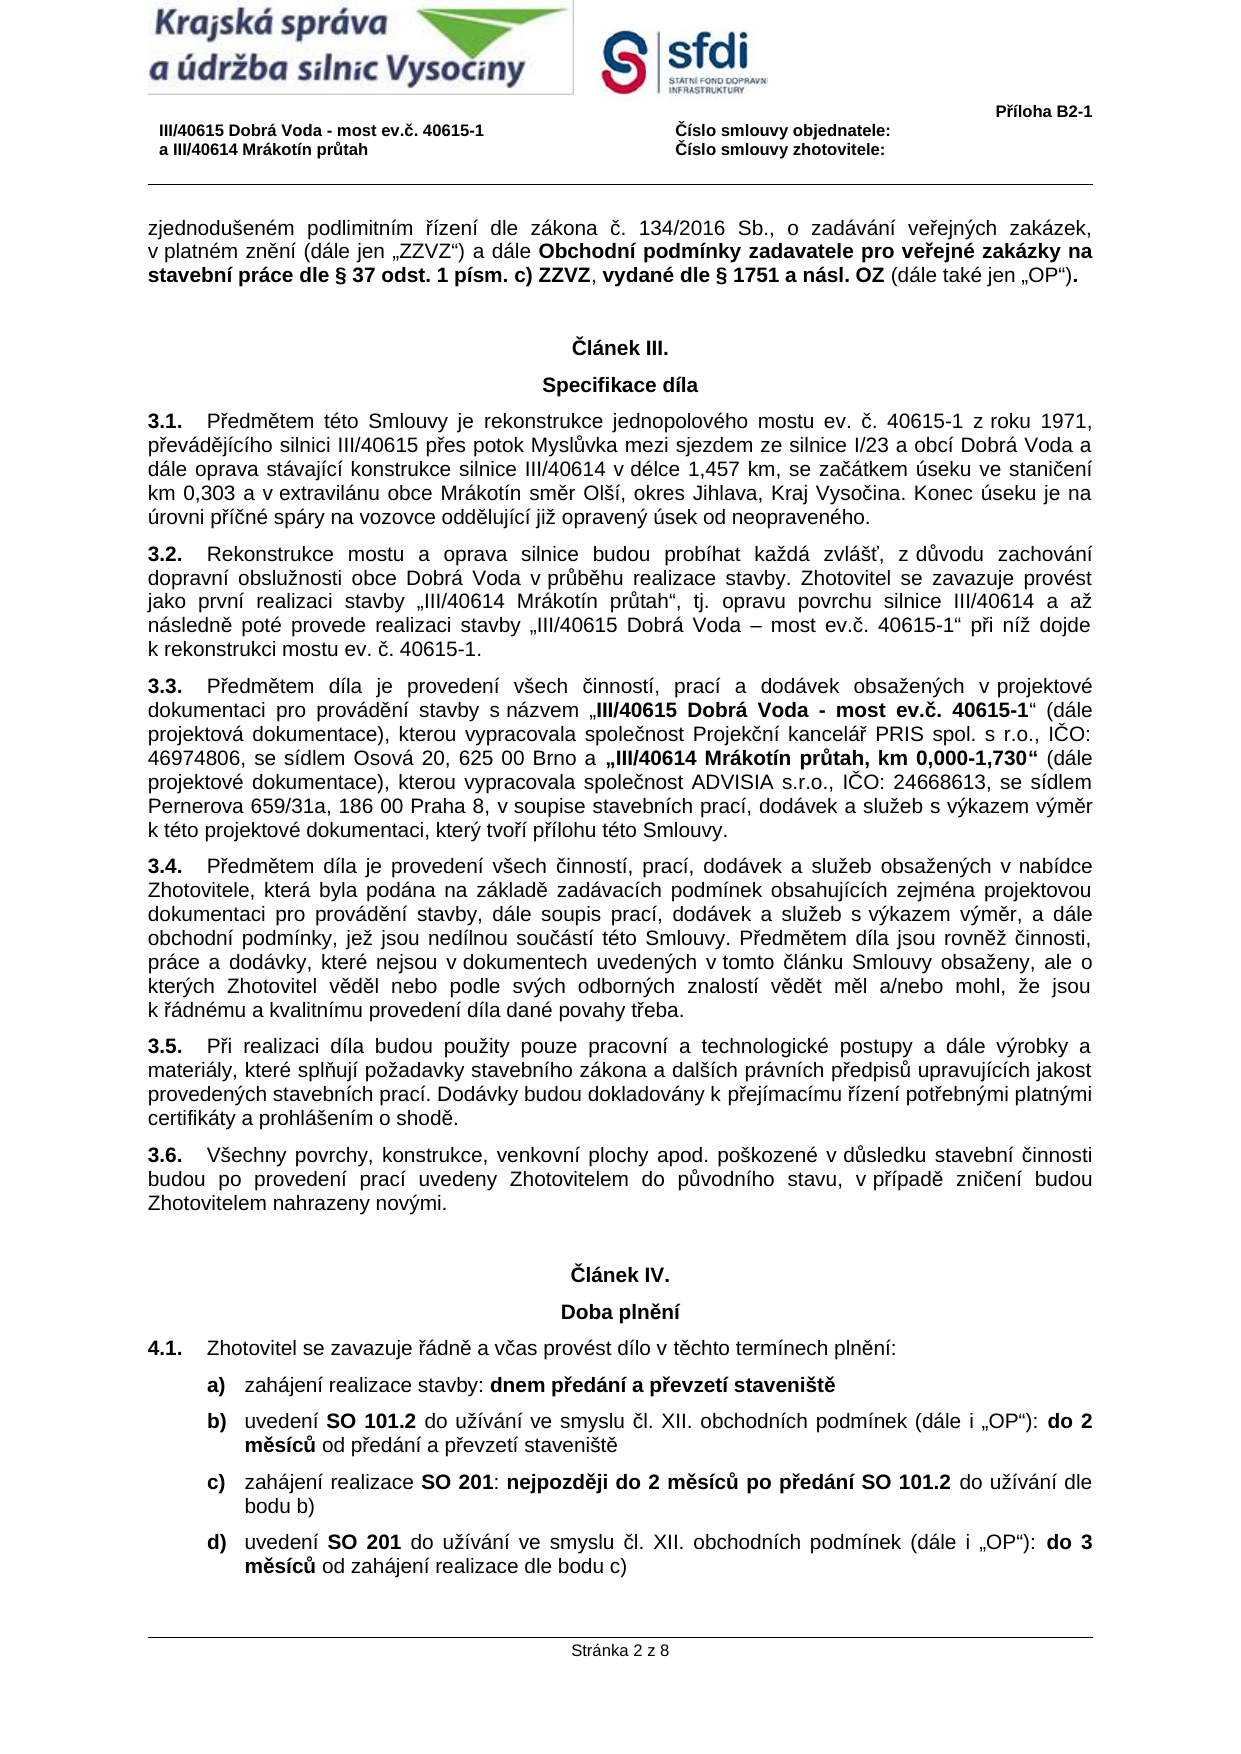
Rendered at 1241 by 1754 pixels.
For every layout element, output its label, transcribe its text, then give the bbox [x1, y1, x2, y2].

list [148, 215, 1093, 287]
list Zhotovitel se zavazuje řádně a včas provést dílo v těchto termínech plnění: [148, 1336, 1093, 1360]
list Předmětem díla je provedení všech činností, prací, dodávek a služeb obsažených v nabídce Zhotovitele, která byla podána na základě zadávacích podmínek obsahujících zejména projektovou dokumentaci pro provádění stavby, dále soupis prací, dodávek a služeb s výkazem výměr, a dále obchodní podmínky, jež jsou nedílnou součástí této Smlouvy. Předmětem díla jsou rovněž činnosti, práce a dodávky, které nejsou v dokumentech uvedených v tomto článku Smlouvy obsaženy, ale o kterých Zhotovitel věděl nebo podle svých odborných znalostí vědět měl a/nebo mohl, že jsou k řádnému a kvalitnímu provedení díla dané povahy třeba. [148, 854, 1093, 1022]
list zahájení realizace stavby: dnem předání a převzetí staveniště [207, 1373, 1093, 1397]
list Všechny povrchy, konstrukce, venkovní plochy apod. poškozené v důsledku stavební činnosti budou po provedení prací uvedeny Zhotovitelem do původního stavu, v případě zničení budou Zhotovitelem nahrazeny novými. [148, 1142, 1093, 1214]
picture [147, 0, 574, 96]
text Článek IV. [148, 1263, 1093, 1287]
subtitle Specifikace díla [148, 373, 1093, 397]
text Článek III. [148, 336, 1093, 360]
subtitle Doba plnění [148, 1300, 1093, 1324]
list Rekonstrukce mostu a oprava silnice budou probíhat každá zvlášť, z důvodu zachování dopravní obslužnosti obce Dobrá Voda v průběhu realizace stavby. Zhotovitel se zavazuje provést jako první realizaci stavby „III/40614 Mrákotín průtah“, tj. opravu povrchu silnice III/40614 a až následně poté provede realizaci stavby „III/40615 Dobrá Voda – most ev.č. 40615-1“ při níž dojde k rekonstrukci mostu ev. č. 40615-1. [148, 541, 1093, 661]
list Předmětem díla je provedení všech činností, prací a dodávek obsažených v projektové dokumentaci pro provádění stavby s názvem „III/40615 Dobrá Voda - most ev.č. 40615-1“ (dále projektová dokumentace), kterou vypracovala společnost Projekční kancelář PRIS spol. s r.o., IČO: 46974806, se sídlem Osová 20, 625 00 Brno a „III/40614 Mrákotín průtah, km 0,000-1,730“ (dále projektové dokumentace), kterou vypracovala společnost ADVISIA s.r.o., IČO: 24668613, se sídlem Pernerova 659/31a, 186 00 Praha 8, v soupise stavebních prací, dodávek a služeb s výkazem výměr k této projektové dokumentaci, který tvoří přílohu této Smlouvy. [148, 674, 1093, 841]
list uvedení SO 101.2 do užívání ve smyslu čl. XII. obchodních podmínek (dále i „OP“): do 2 měsíců od předání a převzetí staveniště [207, 1409, 1093, 1457]
list Předmětem této Smlouvy je rekonstrukce jednopolového mostu ev. č. 40615-1 z roku 1971, převádějícího silnici III/40615 přes potok Myslůvka mezi sjezdem ze silnice I/23 a obcí Dobrá Voda a dále oprava stávající konstrukce silnice III/40614 v délce 1,457 km, se začátkem úseku ve staničení km 0,303 a v extravilánu obce Mrákotín směr Olší, okres Jihlava, Kraj Vysočina. Konec úseku je na úrovni příčné spáry na vozovce oddělující již opravený úsek od neopraveného. [148, 409, 1093, 529]
picture [598, 14, 768, 108]
list Při realizaci díla budou použity pouze pracovní a technologické postupy a dále výrobky a materiály, které splňují požadavky stavebního zákona a dalších právních předpisů upravujících jakost provedených stavebních prací. Dodávky budou dokladovány k přejímacímu řízení potřebnými platnými certifikáty a prohlášením o shodě. [148, 1034, 1093, 1130]
list uvedení SO 201 do užívání ve smyslu čl. XII. obchodních podmínek (dále i „OP“): do 3 měsíců od zahájení realizace dle bodu c) [207, 1530, 1093, 1578]
list zahájení realizace SO 201: nejpozději do 2 měsíců po předání SO 101.2 do užívání dle bodu b) [207, 1469, 1093, 1517]
